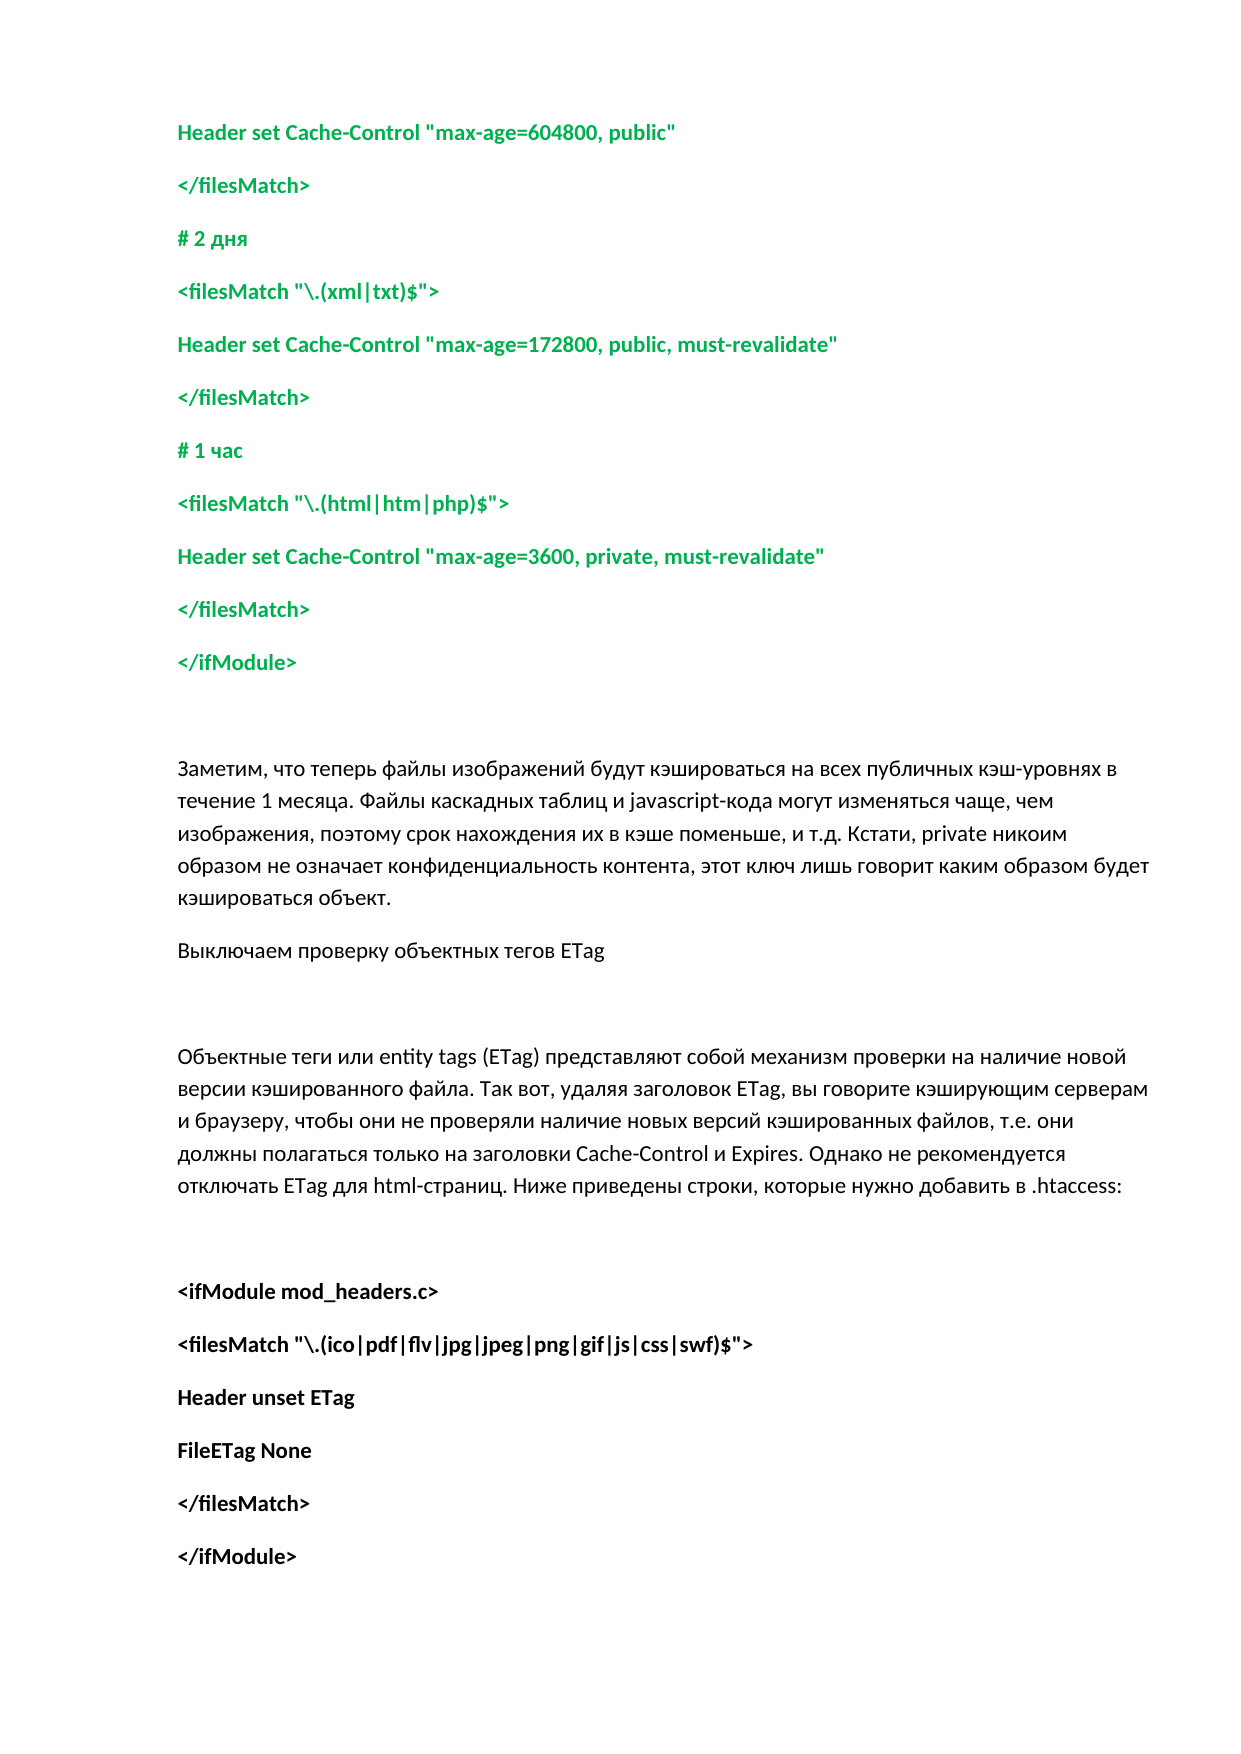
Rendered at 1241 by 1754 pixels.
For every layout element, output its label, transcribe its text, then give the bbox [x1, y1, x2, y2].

text Header unset ETag [177, 1383, 1152, 1411]
text Header set Cache-Control "max-age=3600, private, must-revalidate" [177, 542, 1152, 570]
text </filesMatch> [177, 383, 1152, 411]
text Header set Cache-Control "max-age=604800, public" [177, 118, 1152, 146]
text <filesMatch "\.(xml|txt)$"> [177, 277, 1152, 305]
text Header set Cache-Control "max-age=172800, public, must-revalidate" [177, 330, 1152, 358]
text <filesMatch "\.(ico|pdf|flv|jpg|jpeg|png|gif|js|css|swf)$"> [177, 1330, 1152, 1358]
text </ifModule> [177, 1542, 1152, 1570]
text Выключаем проверку объектных тегов ETag [177, 936, 1152, 964]
text # 1 час [177, 436, 1152, 464]
text </filesMatch> [177, 171, 1152, 199]
text Заметим, что теперь файлы изображений будут кэшироваться на всех публичных кэш-уровнях в течение 1 месяца. Файлы каскадных таблиц и javascript-кода могут изменяться чаще, чем изображения, поэтому срок нахождения их в кэше поменьше, и т.д. Кстати, private никоим образом не означает конфиденциальность контента, этот ключ лишь говорит каким образом будет кэшироваться объект. [177, 754, 1152, 911]
text # 2 дня [177, 224, 1152, 252]
text </ifModule> [177, 648, 1152, 676]
text </filesMatch> [177, 1489, 1152, 1517]
text Объектные теги или entity tags (ETag) представляют собой механизм проверки на наличие новой версии кэшированного файла. Так вот, удаляя заголовок ETag, вы говорите кэширующим серверам и браузеру, чтобы они не проверяли наличие новых версий кэшированных файлов, т.е. они должны полагаться только на заголовки Cache-Control и Expires. Однако не рекомендуется отключать ETag для html-страниц. Ниже приведены строки, которые нужно добавить в .htaccess: [177, 1042, 1152, 1199]
text FileETag None [177, 1436, 1152, 1464]
text <ifModule mod_headers.c> [177, 1277, 1152, 1305]
text </filesMatch> [177, 595, 1152, 623]
text <filesMatch "\.(html|htm|php)$"> [177, 489, 1152, 517]
